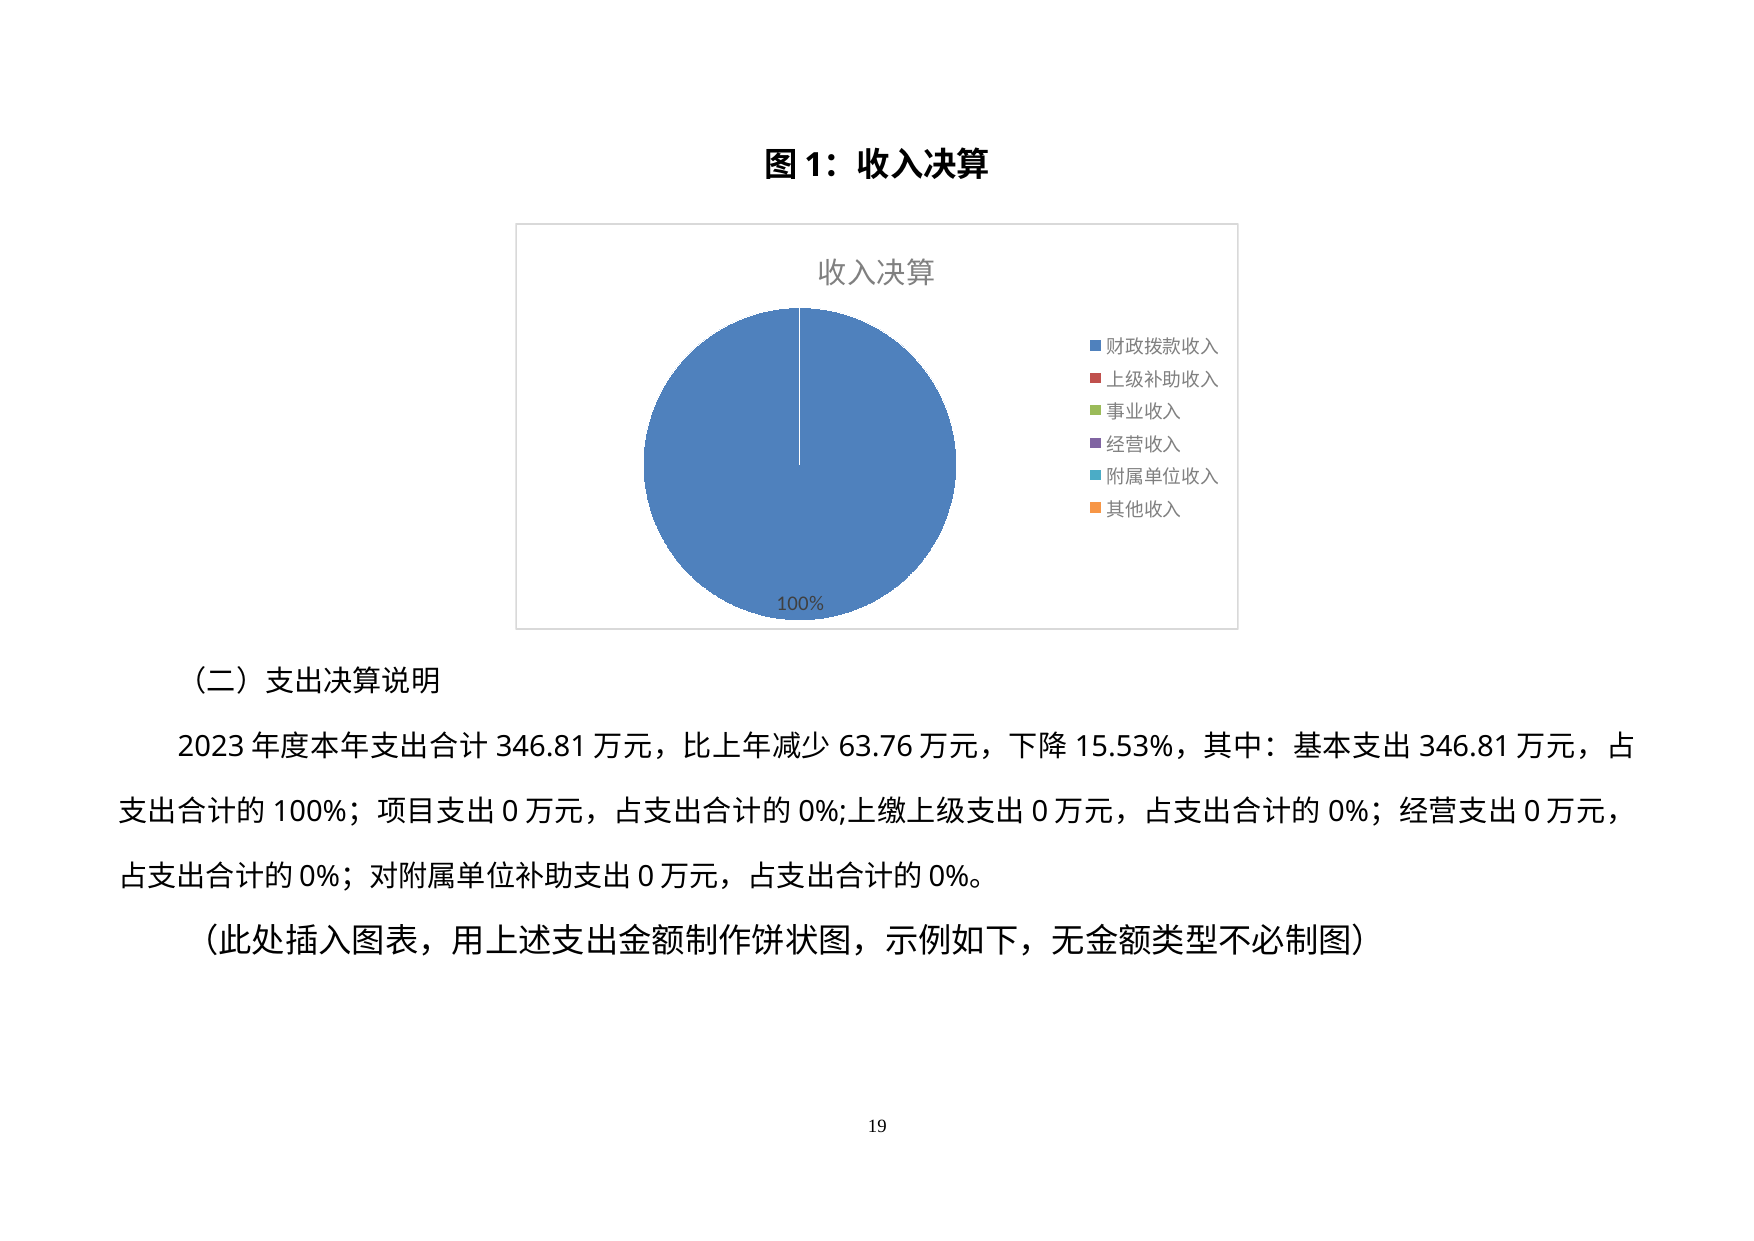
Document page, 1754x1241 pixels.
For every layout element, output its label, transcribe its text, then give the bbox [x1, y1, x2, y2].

text 2023年度本年支出合计346.81万元，比上年减少63.76万元，下降15.53%，其中：基本支出346.81万元，占支出合计的100%；项目支出0万元，占支出合计的0%;上缴上级支出0万元，占支出合计的0%；经营支出0万元，占支出合计的0%；对附属单位补助支出0万元，占支出合计的0%。 [118, 711, 1636, 906]
subtitle 图1：收入决算 [118, 129, 1636, 194]
text （二）支出决算说明 [118, 646, 1636, 711]
text （此处插入图表，用上述支出金额制作饼状图，示例如下，无金额类型不必制图） [118, 906, 1636, 971]
